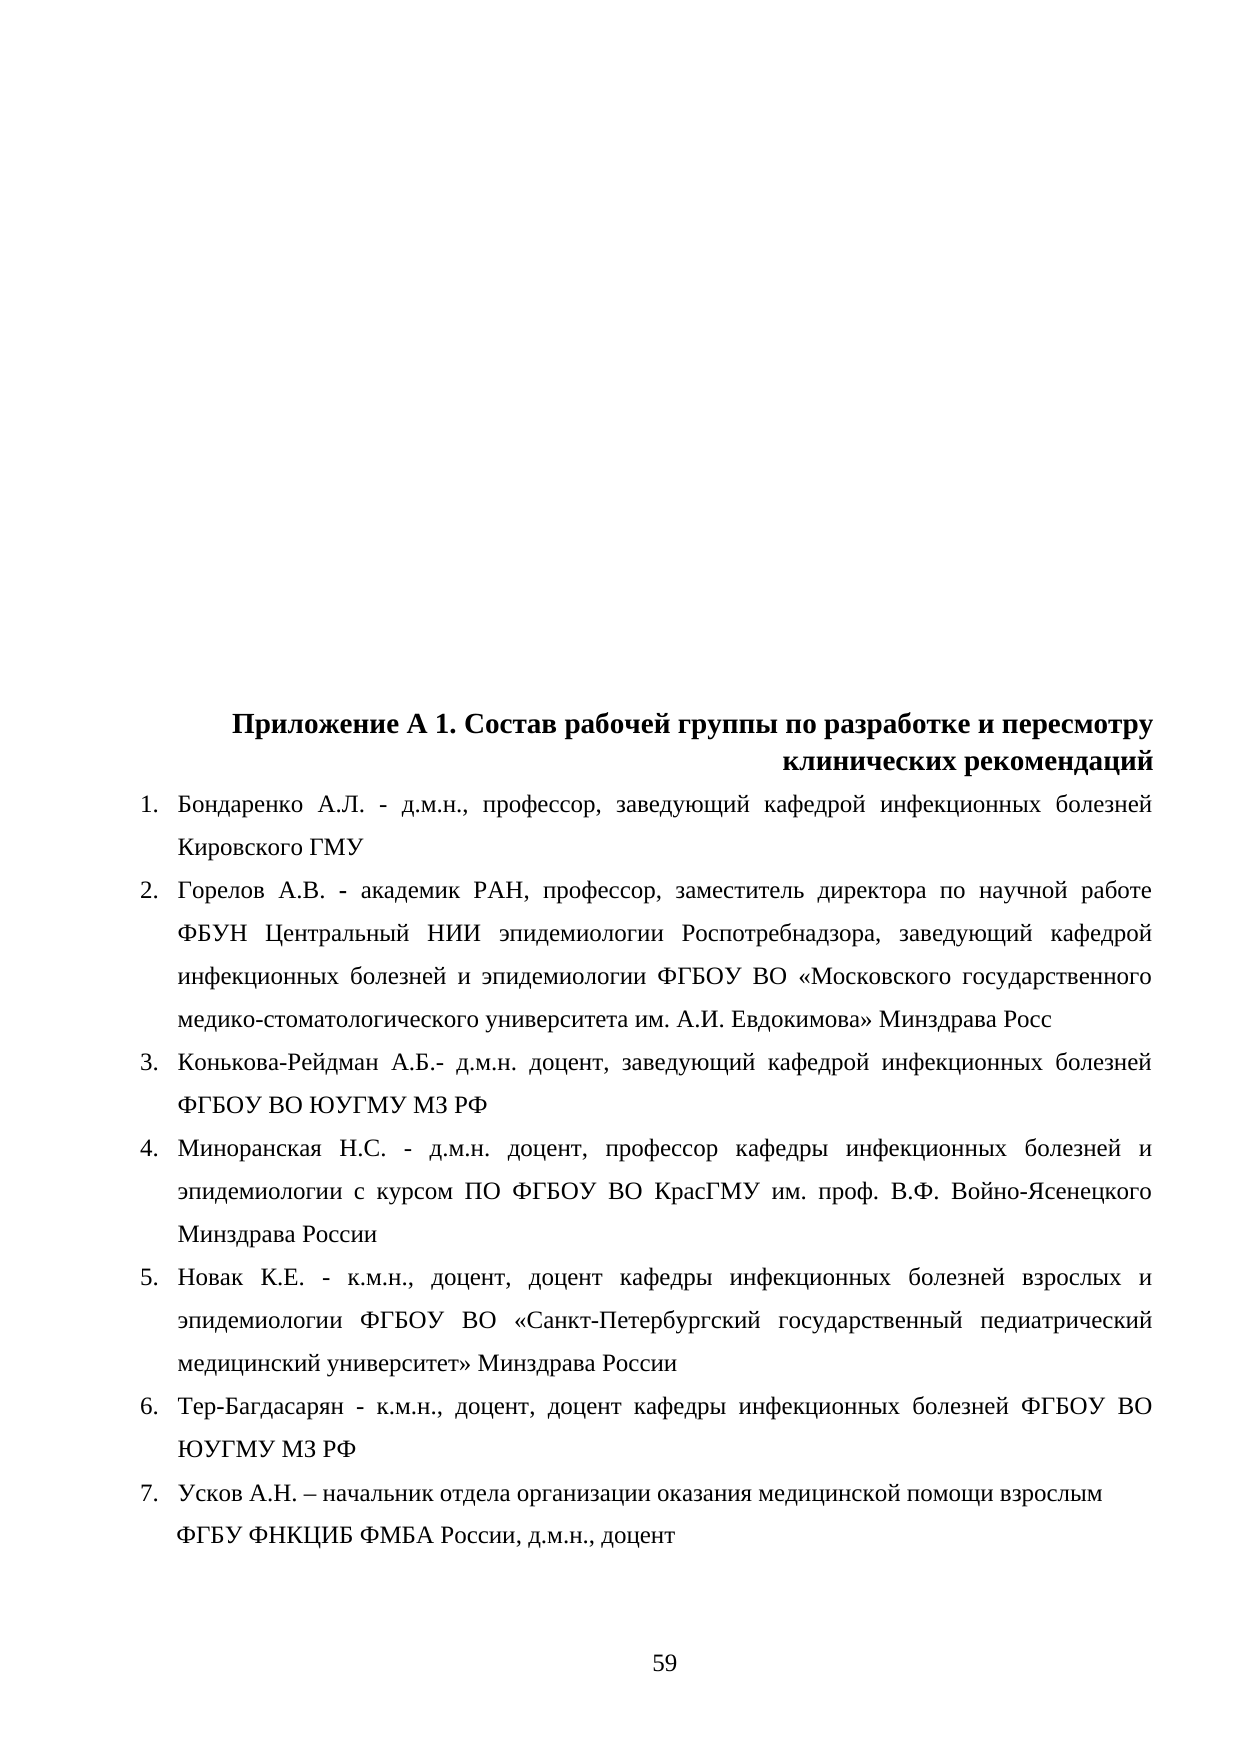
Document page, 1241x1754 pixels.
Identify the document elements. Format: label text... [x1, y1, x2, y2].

list Горелов А.В. - академик РАН, профессор, заместитель директора по научной работе ФБУН Центральный НИИ эпидемиологии Роспотребнадзора, заведующий кафедрой инфекционных болезней и эпидемиологии ФГБОУ ВО «Московского государственного медико-стоматологического университета им. А.И. Евдокимова» Минздрава Росс [140, 876, 1153, 1033]
subtitle Приложение А 1. Состав рабочей группы по разработке и пересмотру клинических рекомендаций [140, 707, 1154, 776]
list Новак К.Е. - к.м.н., доцент, доцент кафедры инфекционных болезней взрослых и эпидемиологии ФГБОУ ВО «Санкт-Петербургский государственный педиатрический медицинский университет» Минздрава России [140, 1262, 1153, 1377]
list Конькова-Рейдман А.Б.- д.м.н. доцент, заведующий кафедрой инфекционных болезней ФГБОУ ВО ЮУГМУ МЗ РФ [140, 1047, 1153, 1119]
list Усков А.Н. – начальник отдела организации оказания медицинской помощи взрослым [140, 1478, 1153, 1506]
text ФГБУ ФНКЦИБ ФМБА России, д.м.н., доцент [176, 1520, 1153, 1549]
list Миноранская Н.С. - д.м.н. доцент, профессор кафедры инфекционных болезней и эпидемиологии с курсом ПО ФГБОУ ВО КрасГМУ им. проф. В.Ф. Войно-Ясенецкого Минздрава России [140, 1133, 1153, 1248]
list Тер-Багдасарян - к.м.н., доцент, доцент кафедры инфекционных болезней ФГБОУ ВО ЮУГМУ МЗ РФ [140, 1391, 1153, 1463]
list Бондаренко А.Л. - д.м.н., профессор, заведующий кафедрой инфекционных болезней Кировского ГМУ [140, 789, 1153, 861]
